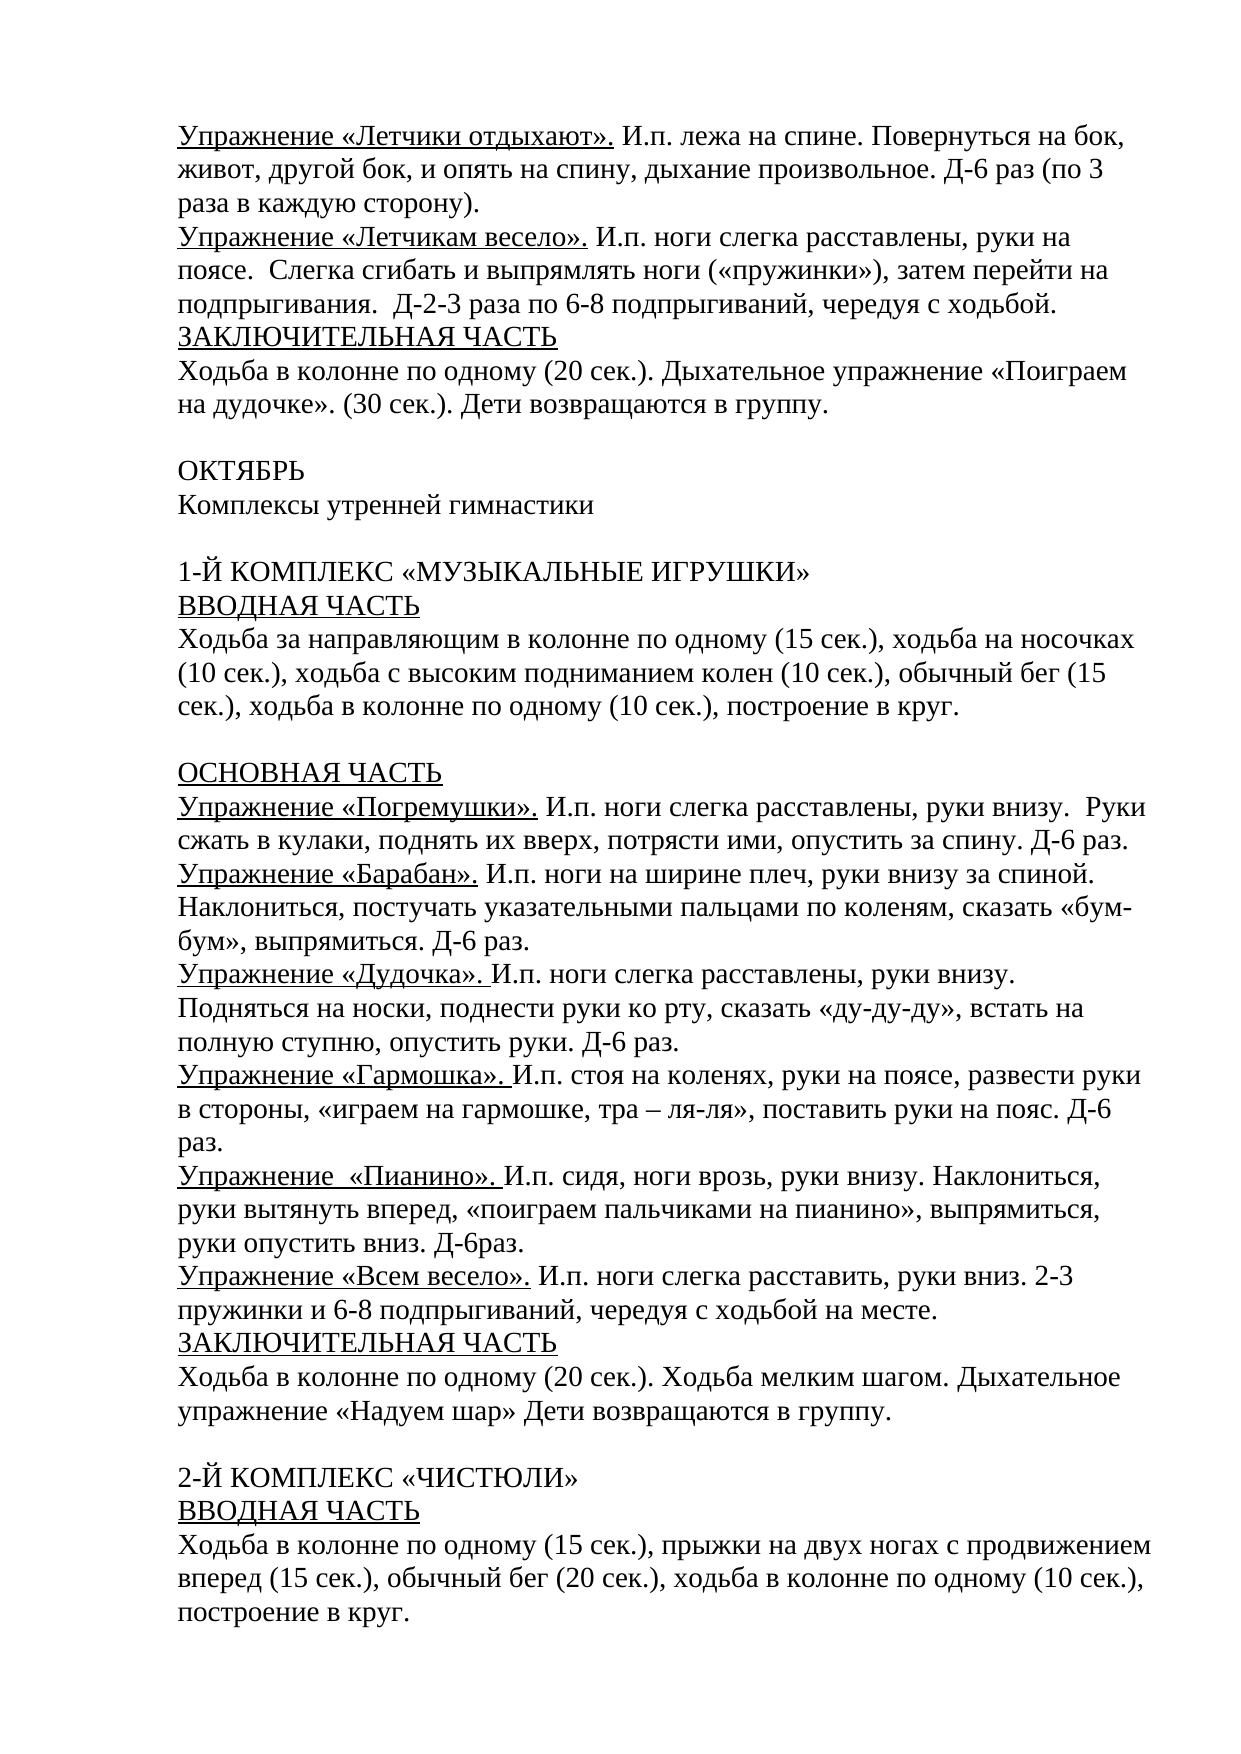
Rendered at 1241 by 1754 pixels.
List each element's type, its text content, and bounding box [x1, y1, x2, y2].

text ОКТЯБРЬ [177, 453, 1152, 487]
text ЗАКЛЮЧИТЕЛЬНАЯ ЧАСТЬ [177, 1326, 1152, 1359]
text 1-Й КОМПЛЕКС «МУЗЫКАЛЬНЫЕ ИГРУШКИ» [177, 554, 1152, 588]
text Упражнение «Всем весело». И.п. ноги слегка расставить, руки вниз. 2-3 пружинки и 6-8 подпрыгиваний, чередуя с ходьбой на месте. [177, 1258, 1152, 1326]
text Ходьба в колонне по одному (20 сек.). Ходьба мелким шагом. Дыхательное упражнение «Надуем шар» Дети возвращаются в группу. [177, 1359, 1152, 1426]
text Упражнение «Пианино». И.п. сидя, ноги врозь, руки внизу. Наклониться, руки вытянуть вперед, «поиграем пальчиками на пианино», выпрямиться, руки опустить вниз. Д-6раз. [177, 1158, 1152, 1258]
text Упражнение «Летчикам весело». И.п. ноги слегка расставлены, руки на поясе. Слегка сгибать и выпрямлять ноги («пружинки»), затем перейти на подпрыгивания. Д-2-3 раза по 6-8 подпрыгиваний, чередуя с ходьбой. [177, 219, 1152, 319]
text Ходьба за направляющим в колонне по одному (15 сек.), ходьба на носочках (10 сек.), ходьба с высоким подниманием колен (10 сек.), обычный бег (15 сек.), ходьба в колонне по одному (10 сек.), построение в круг. [177, 621, 1152, 722]
text ОСНОВНАЯ ЧАСТЬ [177, 755, 1152, 789]
text Упражнение «Летчики отдыхают». И.п. лежа на спине. Повернуться на бок, живот, другой бок, и опять на спину, дыхание произвольное. Д-6 раз (по 3 раза в каждую сторону). [177, 118, 1152, 219]
text Упражнение «Гармошка». И.п. стоя на коленях, руки на поясе, развести руки в стороны, «играем на гармошке, тра – ля-ля», поставить руки на пояс. Д-6 раз. [177, 1057, 1152, 1158]
text Упражнение «Барабан». И.п. ноги на ширине плеч, руки внизу за спиной. Наклониться, постучать указательными пальцами по коленям, сказать «бум-бум», выпрямиться. Д-6 раз. [177, 856, 1152, 957]
text Упражнение «Погремушки». И.п. ноги слегка расставлены, руки внизу. Руки сжать в кулаки, поднять их вверх, потрясти ими, опустить за спину. Д-6 раз. [177, 789, 1152, 856]
text Ходьба в колонне по одному (15 сек.), прыжки на двух ногах с продвижением вперед (15 сек.), обычный бег (20 сек.), ходьба в колонне по одному (10 сек.), построение в круг. [177, 1527, 1152, 1627]
text ЗАКЛЮЧИТЕЛЬНАЯ ЧАСТЬ [177, 319, 1152, 353]
text Упражнение «Дудочка». И.п. ноги слегка расставлены, руки внизу. Подняться на носки, поднести руки ко рту, сказать «ду-ду-ду», встать на полную ступню, опустить руки. Д-6 раз. [177, 957, 1152, 1057]
text Ходьба в колонне по одному (20 сек.). Дыхательное упражнение «Поиграем на дудочке». (30 сек.). Дети возвращаются в группу. [177, 353, 1152, 420]
text Комплексы утренней гимнастики [177, 487, 1152, 521]
text ВВОДНАЯ ЧАСТЬ [177, 1493, 1152, 1527]
text ВВОДНАЯ ЧАСТЬ [177, 588, 1152, 621]
text 2-Й КОМПЛЕКС «ЧИСТЮЛИ» [177, 1460, 1152, 1493]
